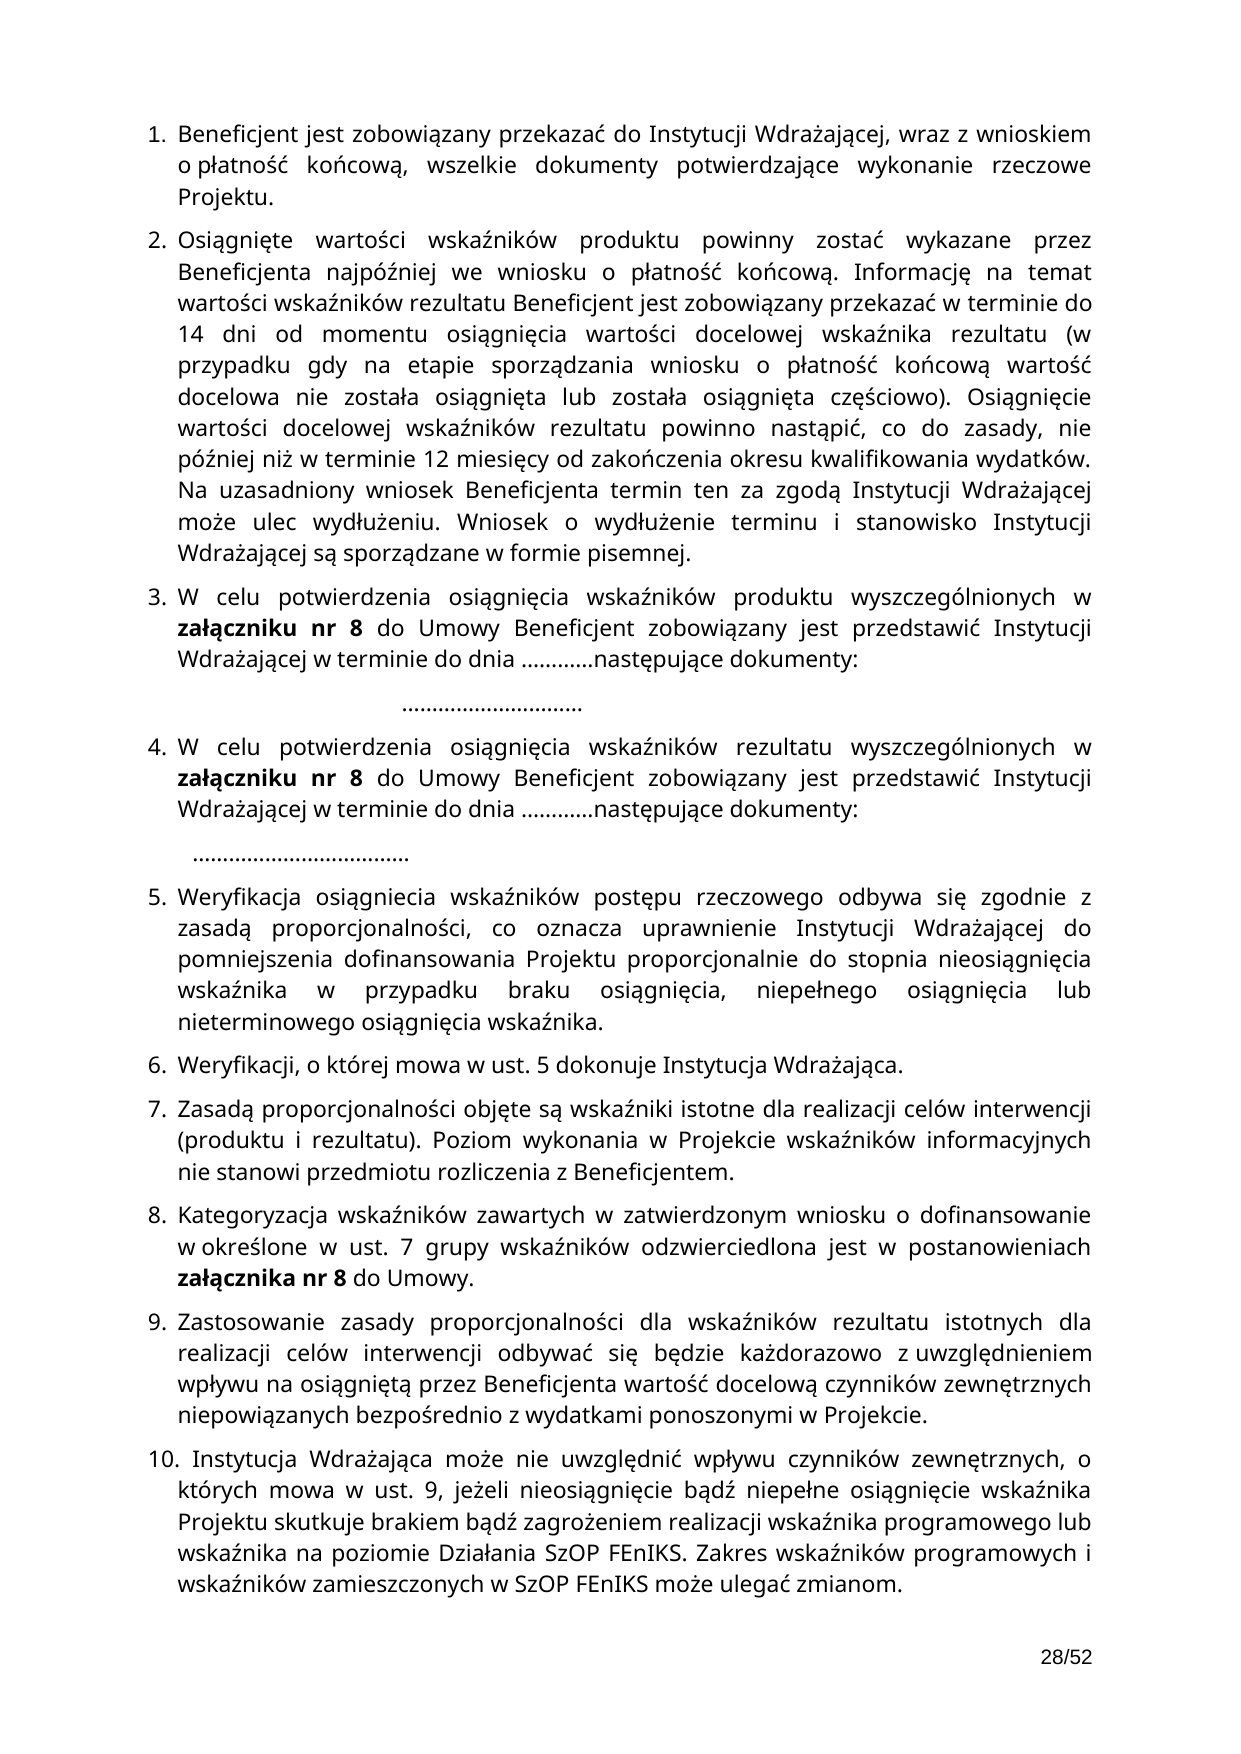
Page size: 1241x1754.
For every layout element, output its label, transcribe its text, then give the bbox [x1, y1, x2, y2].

list Kategoryzacja wskaźników zawartych w zatwierdzonym wniosku o dofinansowanie w określone w ust. 7 grupy wskaźników odzwierciedlona jest w postanowieniach załącznika nr 8 do Umowy. [148, 1199, 1092, 1293]
list Weryfikacja osiągniecia wskaźników postępu rzeczowego odbywa się zgodnie z zasadą proporcjonalności, co oznacza uprawnienie Instytucji Wdrażającej do pomniejszenia dofinansowania Projektu proporcjonalnie do stopnia nieosiągnięcia wskaźnika w przypadku braku osiągnięcia, niepełnego osiągnięcia lub nieterminowego osiągnięcia wskaźnika. [148, 881, 1092, 1037]
list W celu potwierdzenia osiągnięcia wskaźników rezultatu wyszczególnionych w załączniku nr 8 do Umowy Beneficjent zobowiązany jest przedstawić Instytucji Wdrażającej w terminie do dnia …………następujące dokumenty: [148, 731, 1092, 824]
list Instytucja Wdrażająca może nie uwzględnić wpływu czynników zewnętrznych, o których mowa w ust. 9, jeżeli nieosiągnięcie bądź niepełne osiągnięcie wskaźnika Projektu skutkuje brakiem bądź zagrożeniem realizacji wskaźnika programowego lub wskaźnika na poziomie Działania SzOP FEnIKS. Zakres wskaźników programowych i wskaźników zamieszczonych w SzOP FEnIKS może ulegać zmianom. [148, 1443, 1092, 1599]
list W celu potwierdzenia osiągnięcia wskaźników produktu wyszczególnionych w załączniku nr 8 do Umowy Beneficjent zobowiązany jest przedstawić Instytucji Wdrażającej w terminie do dnia …………następujące dokumenty: [148, 581, 1092, 674]
list Osiągnięte wartości wskaźników produktu powinny zostać wykazane przez Beneficjenta najpóźniej we wniosku o płatność końcową. Informację na temat wartości wskaźników rezultatu Beneficjent jest zobowiązany przekazać w terminie do 14 dni od momentu osiągnięcia wartości docelowej wskaźnika rezultatu (w przypadku gdy na etapie sporządzania wniosku o płatność końcową wartość docelowa nie została osiągnięta lub została osiągnięta częściowo). Osiągnięcie wartości docelowej wskaźników rezultatu powinno nastąpić, co do zasady, nie później niż w terminie 12 miesięcy od zakończenia okresu kwalifikowania wydatków. Na uzasadniony wniosek Beneficjenta termin ten za zgodą Instytucji Wdrażającej może ulec wydłużeniu. Wniosek o wydłużenie terminu i stanowisko Instytucji Wdrażającej są sporządzane w formie pisemnej. [148, 224, 1092, 568]
text ……………………………… [177, 837, 1092, 868]
list Zasadą proporcjonalności objęte są wskaźniki istotne dla realizacji celów interwencji (produktu i rezultatu). Poziom wykonania w Projekcie wskaźników informacyjnych nie stanowi przedmiotu rozliczenia z Beneficjentem. [148, 1093, 1092, 1187]
text ………………………… [148, 687, 1092, 718]
list Weryfikacji, o której mowa w ust. 5 dokonuje Instytucja Wdrażająca. [148, 1049, 1092, 1081]
list Zastosowanie zasady proporcjonalności dla wskaźników rezultatu istotnych dla realizacji celów interwencji odbywać się będzie każdorazowo z uwzględnieniem wpływu na osiągniętą przez Beneficjenta wartość docelową czynników zewnętrznych niepowiązanych bezpośrednio z wydatkami ponoszonymi w Projekcie. [148, 1306, 1092, 1431]
list Beneficjent jest zobowiązany przekazać do Instytucji Wdrażającej, wraz z wnioskiem o płatność końcową, wszelkie dokumenty potwierdzające wykonanie rzeczowe Projektu. [148, 118, 1092, 212]
